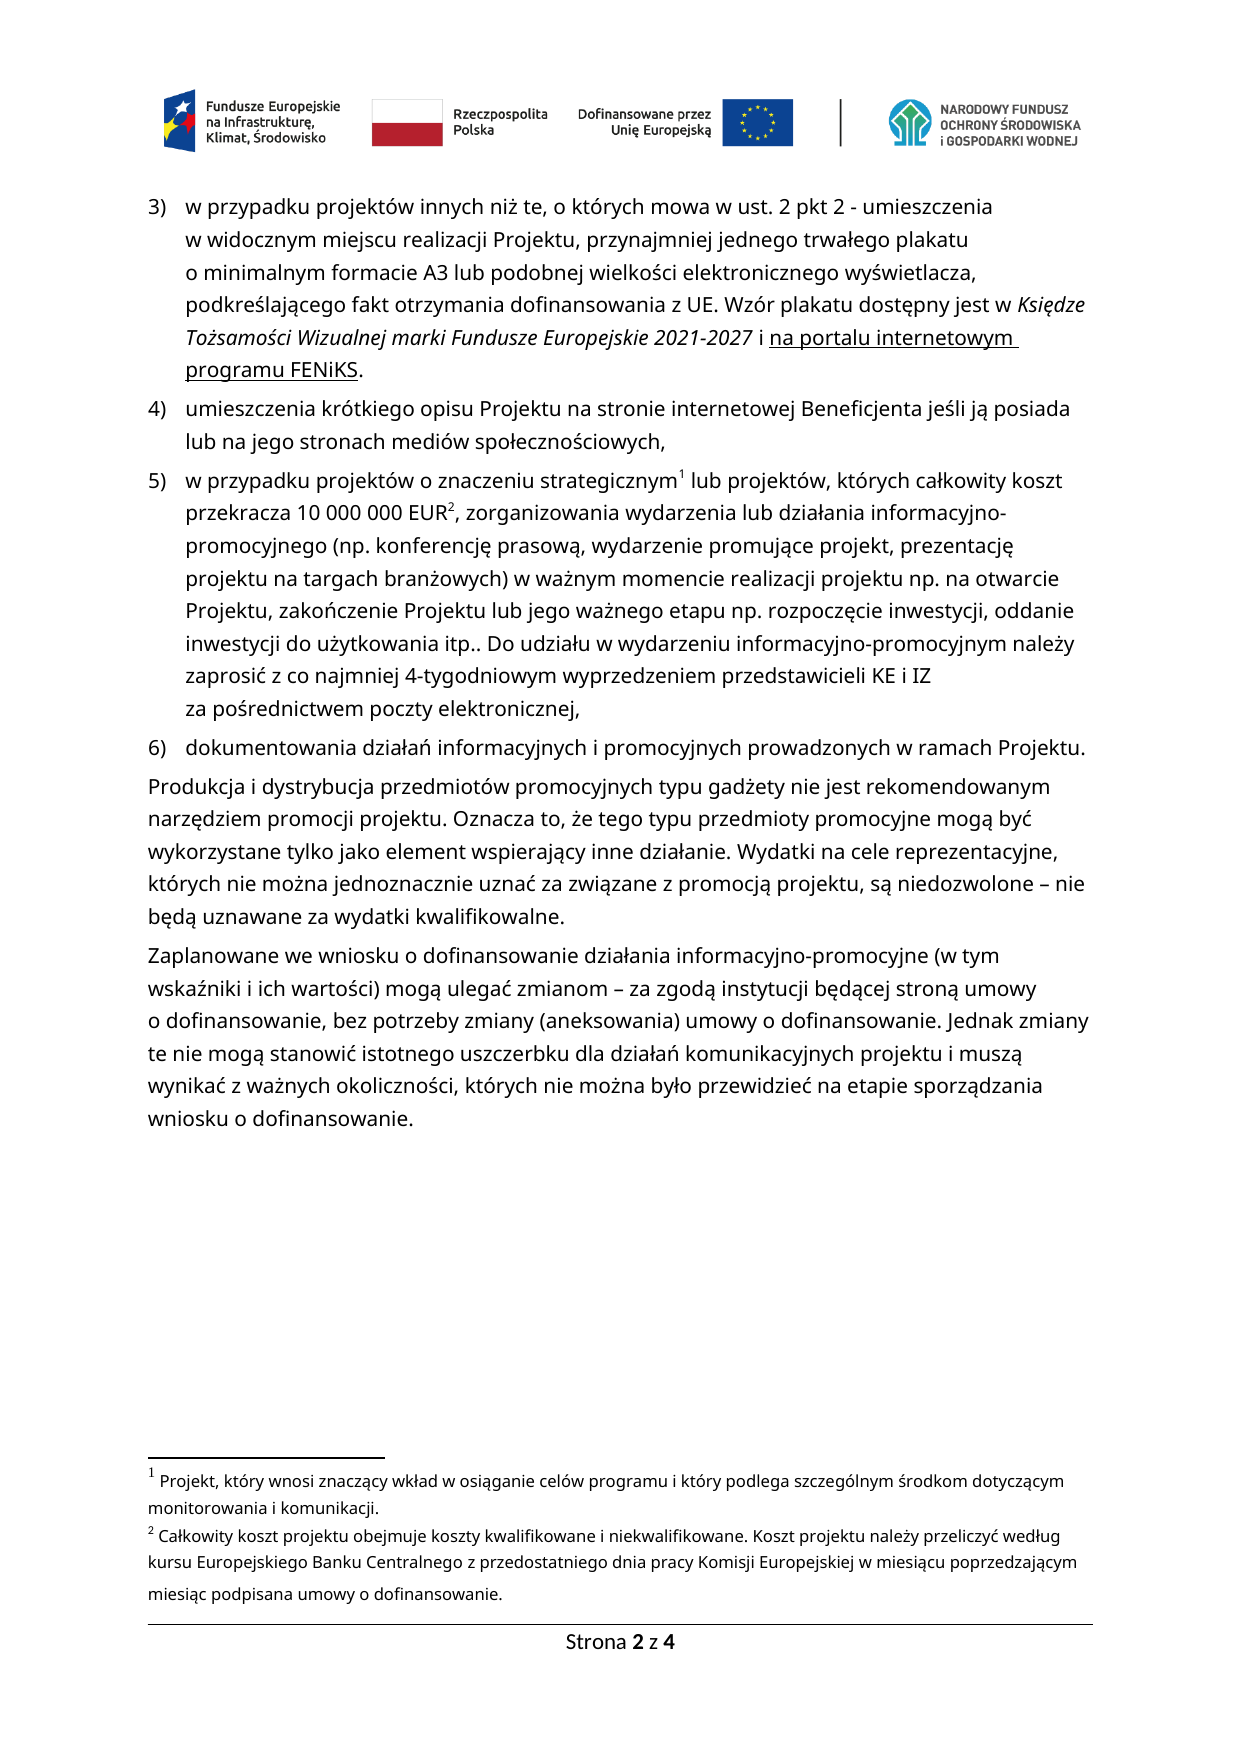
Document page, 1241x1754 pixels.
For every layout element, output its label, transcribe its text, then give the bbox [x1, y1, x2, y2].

list w przypadku projektów o znaczeniu strategicznym lub projektów, których całkowity koszt przekracza 10 000 000 EUR, zorganizowania wydarzenia lub działania informacyjno-promocyjnego (np. konferencję prasową, wydarzenie promujące projekt, prezentację projektu na targach branżowych) w ważnym momencie realizacji projektu np. na otwarcie Projektu, zakończenie Projektu lub jego ważnego etapu np. rozpoczęcie inwestycji, oddanie inwestycji do użytkowania itp.. Do udziału w wydarzeniu informacyjno-promocyjnym należy zaprosić z co najmniej 4-tygodniowym wyprzedzeniem przedstawicieli KE i IZ za pośrednictwem poczty elektronicznej, [148, 466, 1093, 722]
text Zaplanowane we wniosku o dofinansowanie działania informacyjno-promocyjne (w tym wskaźniki i ich wartości) mogą ulegać zmianom – za zgodą instytucji będącej stroną umowy o dofinansowanie, bez potrzeby zmiany (aneksowania) umowy o dofinansowanie. Jednak zmiany te nie mogą stanowić istotnego uszczerbku dla działań komunikacyjnych projektu i muszą wynikać z ważnych okoliczności, których nie można było przewidzieć na etapie sporządzania wniosku o dofinansowanie. [148, 941, 1093, 1132]
text Produkcja i dystrybucja przedmiotów promocyjnych typu gadżety nie jest rekomendowanym narzędziem promocji projektu. Oznacza to, że tego typu przedmioty promocyjne mogą być wykorzystane tylko jako element wspierający inne działanie. Wydatki na cele reprezentacyjne, których nie można jednoznacznie uznać za związane z promocją projektu, są niedozwolone – nie będą uznawane za wydatki kwalifikowalne. [148, 772, 1093, 931]
list w przypadku projektów innych niż te, o których mowa w ust. 2 pkt 2 - umieszczenia w widocznym miejscu realizacji Projektu, przynajmniej jednego trwałego plakatu o minimalnym formacie A3 lub podobnej wielkości elektronicznego wyświetlacza, podkreślającego fakt otrzymania dofinansowania z UE. Wzór plakatu dostępny jest w Księdze Tożsamości Wizualnej marki Fundusze Europejskie 2021-2027 i na portalu internetowym programu FENiKS. [148, 192, 1093, 384]
picture [147, 73, 1093, 168]
list dokumentowania działań informacyjnych i promocyjnych prowadzonych w ramach Projektu. [148, 733, 1093, 761]
list umieszczenia krótkiego opisu Projektu na stronie internetowej Beneficjenta jeśli ją posiada lub na jego stronach mediów społecznościowych, [148, 394, 1093, 455]
